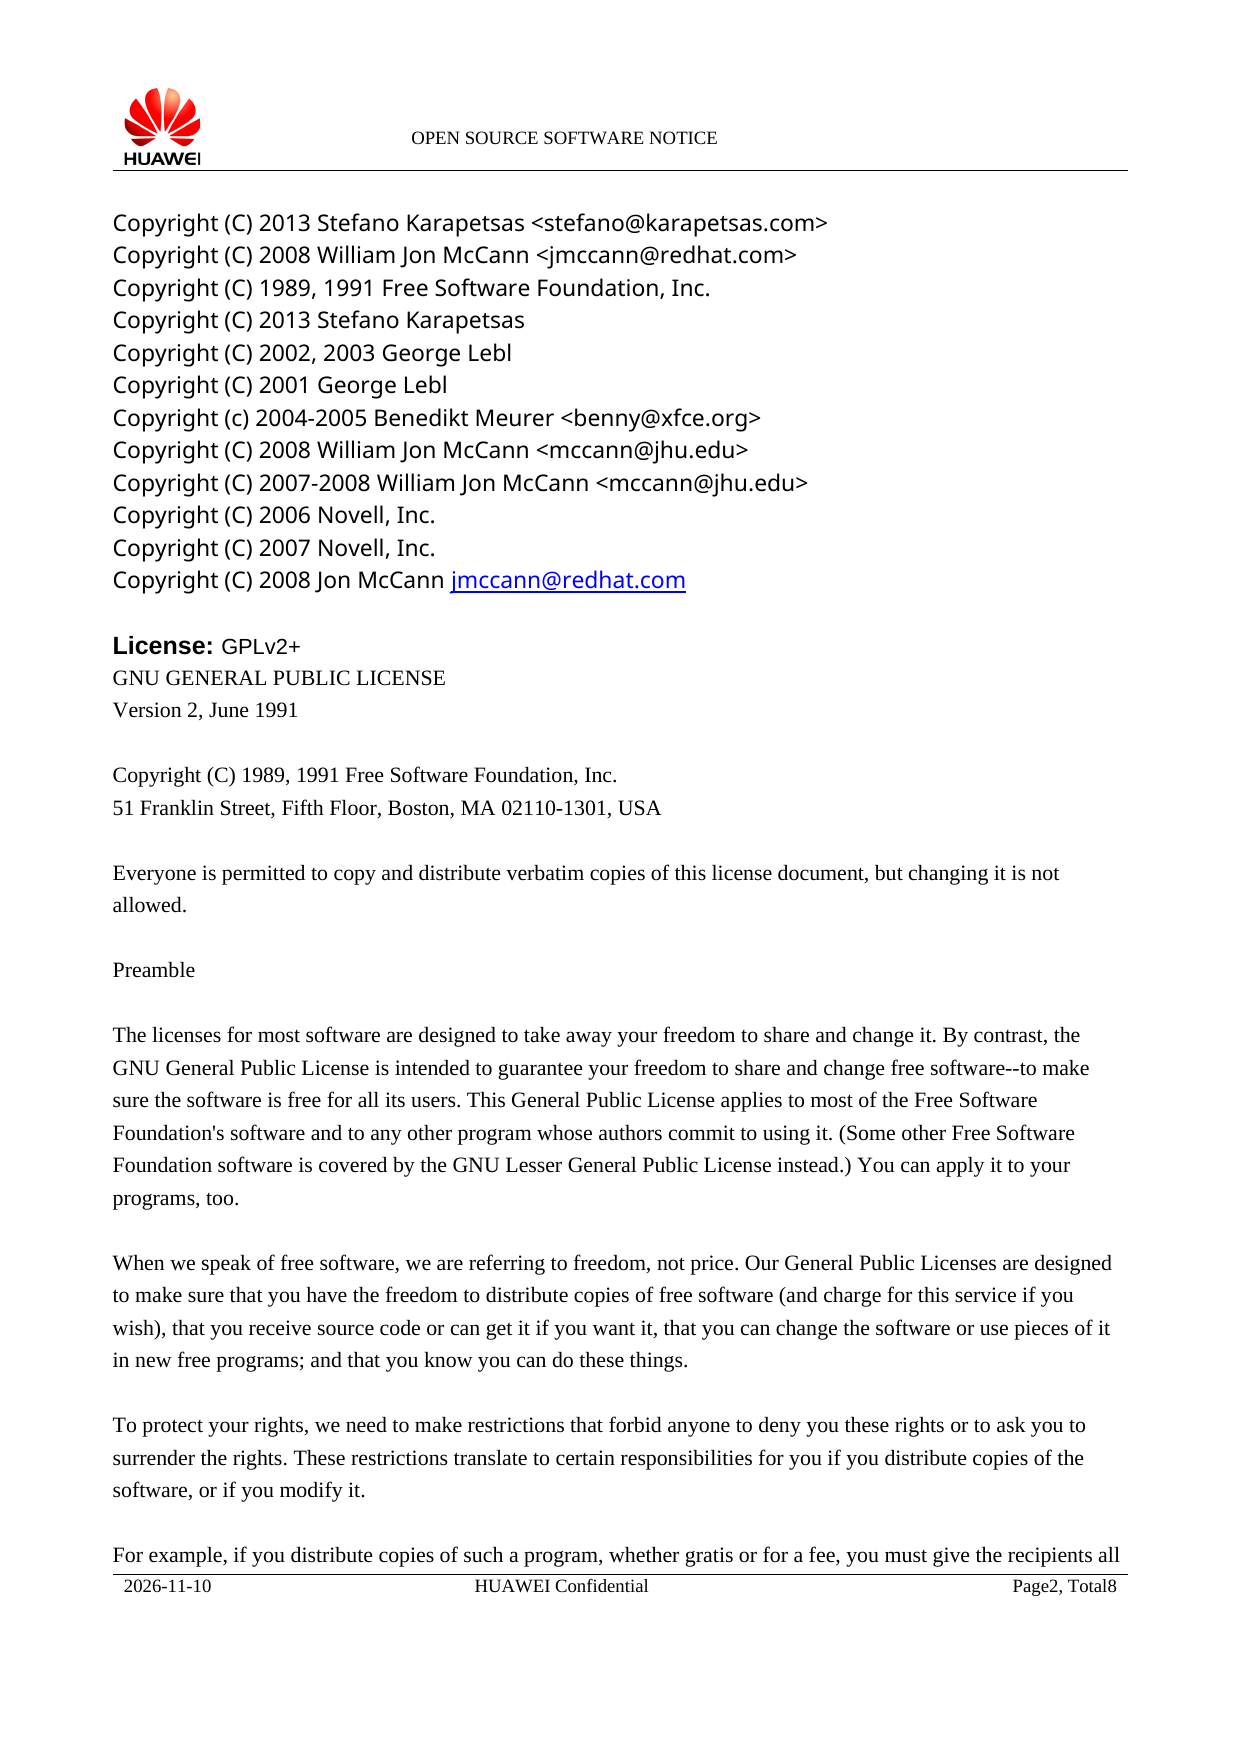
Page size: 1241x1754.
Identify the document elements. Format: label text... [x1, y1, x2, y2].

text Copyright (C) 2008 William Jon McCann <jmccann@redhat.com> [112, 239, 1128, 271]
text Copyright (c) 2004-2005 Benedikt Meurer <benny@xfce.org> [112, 401, 1128, 434]
text Copyright (C) 2002, 2003 George Lebl [112, 336, 1128, 369]
text Copyright (C) 2013 Stefano Karapetsas [112, 304, 1128, 336]
text Copyright (C) 1989, 1991 Free Software Foundation, Inc. [112, 271, 1128, 304]
text Copyright (C) 2008 Jon McCann jmccann@redhat.com [112, 564, 1128, 596]
text Copyright (C) 2006 Novell, Inc. [112, 499, 1128, 531]
text License: GPLv2+ [112, 629, 1128, 661]
picture [124, 88, 201, 165]
text Copyright (C) 2001 George Lebl [112, 369, 1128, 401]
text Copyright (C) 2007-2008 William Jon McCann <mccann@jhu.edu> [112, 466, 1128, 499]
text Copyright (C) 2007 Novell, Inc. [112, 531, 1128, 564]
text Copyright (C) 2008 William Jon McCann <mccann@jhu.edu> [112, 434, 1128, 466]
text Copyright (C) 2013 Stefano Karapetsas <stefano@karapetsas.com> [112, 206, 1128, 239]
